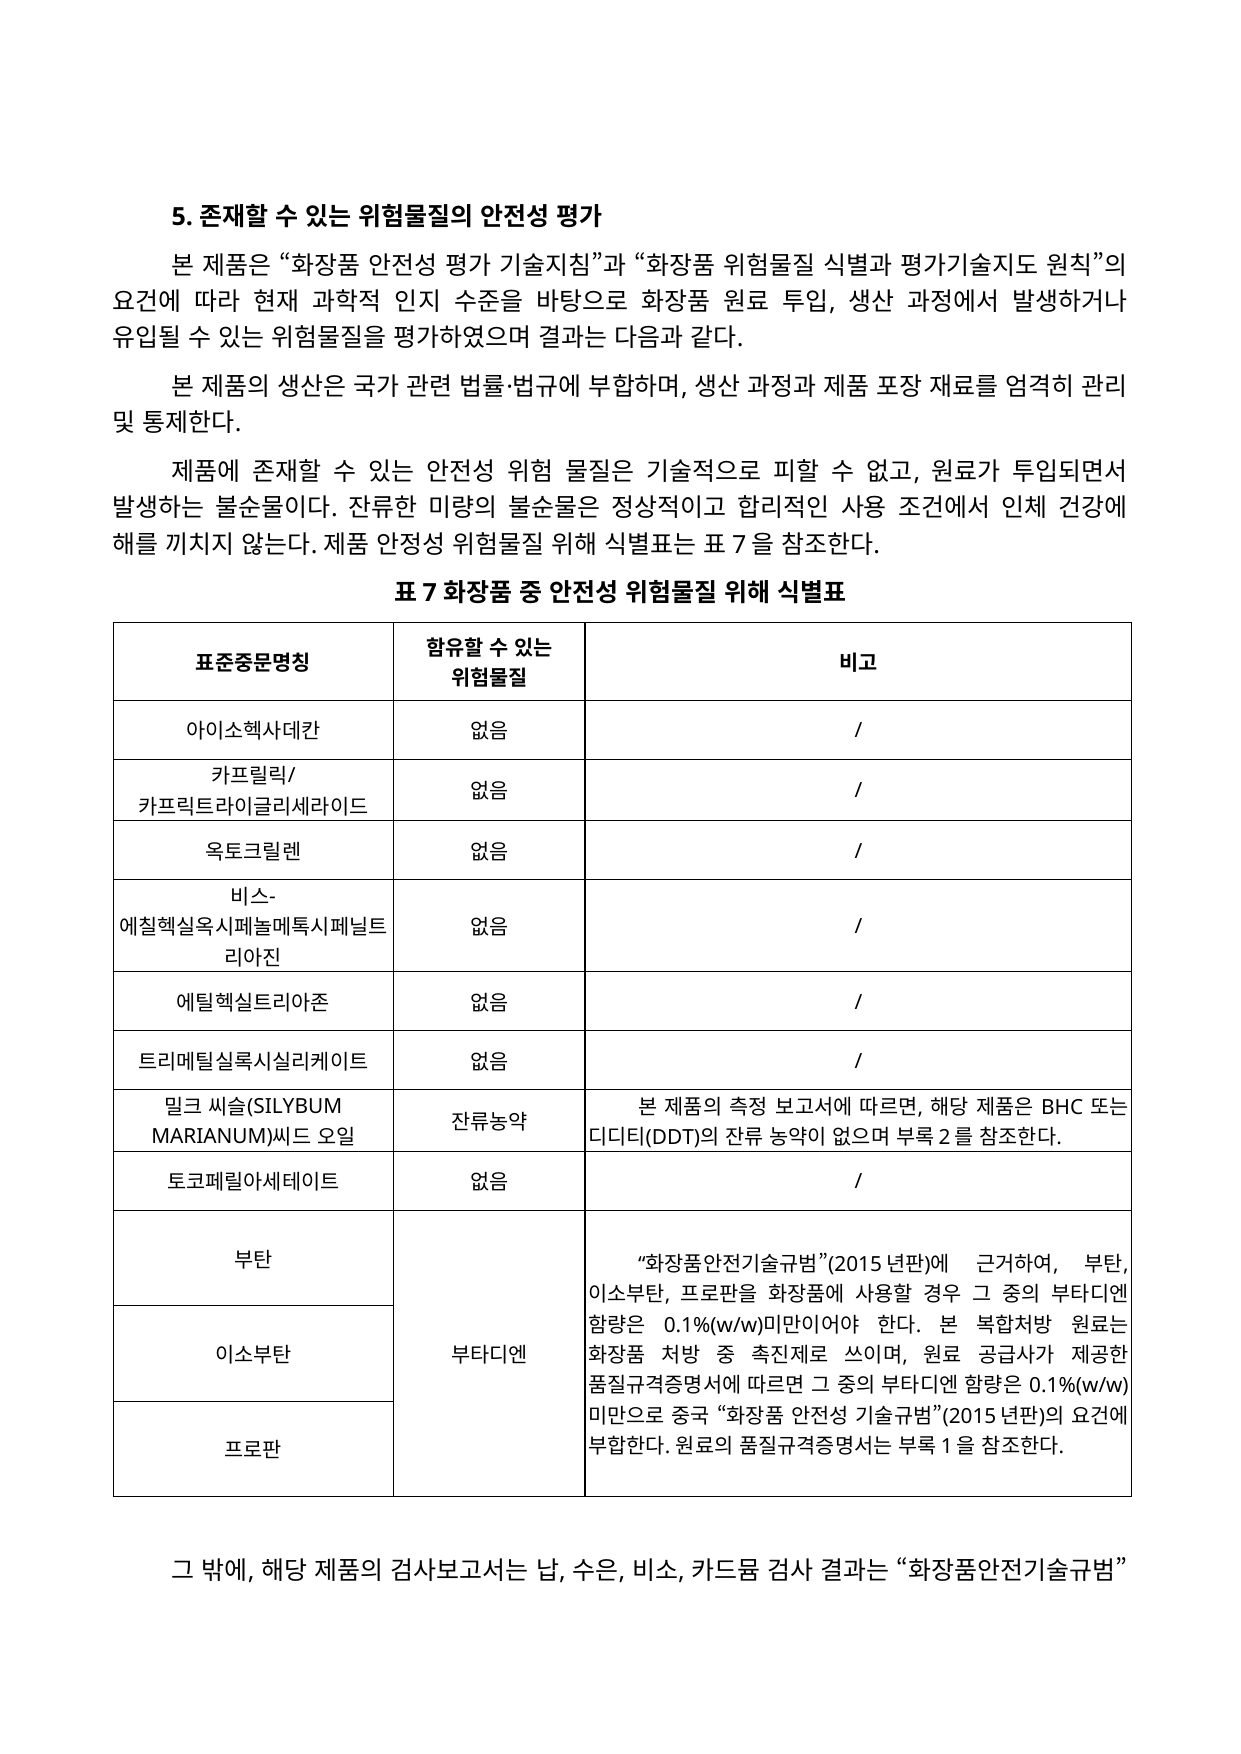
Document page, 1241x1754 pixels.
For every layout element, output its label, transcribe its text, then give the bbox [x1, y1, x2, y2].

table_cell 없음 [394, 1152, 584, 1210]
text 본 제품의 생산은 국가 관련 법률·법규에 부합하며, 생산 과정과 제품 포장 재료를 엄격히 관리 및 통제한다. [112, 367, 1128, 439]
table_cell / [586, 1152, 1131, 1210]
text 표7 화장품 중 안전성 위험물질 위해 식별표 [112, 573, 1128, 609]
table_cell / [586, 821, 1131, 879]
table_cell 부탄 [114, 1211, 393, 1305]
table_cell 없음 [394, 972, 584, 1030]
table_cell 본 제품의 측정 보고서에 따르면, 해당 제품은 BHC 또는 디디티(DDT)의 잔류 농약이 없으며 부록2를 참조한다. [586, 1090, 1131, 1151]
table_cell 잔류농약 [394, 1090, 584, 1151]
text 제품에 존재할 수 있는 안전성 위험 물질은 기술적으로 피할 수 없고, 원료가 투입되면서 발생하는 불순물이다. 잔류한 미량의 불순물은 정상적이고 합리적인 사용 조건에서 인체 건강에 해를 끼치지 않는다. 제품 안정성 위험물질 위해 식별표는 표7을 참조한다. [112, 452, 1128, 560]
text 본 제품은 “화장품 안전성 평가 기술지침”과 “화장품 위험물질 식별과 평가기술지도 원칙”의 요건에 따라 현재 과학적 인지 수준을 바탕으로 화장품 원료 투입, 생산 과정에서 발생하거나 유입될 수 있는 위험물질을 평가하였으며 결과는 다음과 같다. [112, 245, 1128, 354]
table_cell / [586, 1031, 1131, 1089]
table_header 함유할 수 있는 위험물질 [394, 623, 584, 699]
table_cell “화장품안전기술규범”(2015년판)에 근거하여, 부탄, 이소부탄, 프로판을 화장품에 사용할 경우 그 중의 부타디엔 함량은 0.1%(w/w)미만이어야 한다. 본 복합처방 원료는 화장품 처방 중 촉진제로 쓰이며, 원료 공급사가 제공한 품질규격증명서에 따르면 그 중의 부타디엔 함량은 0.1%(w/w)미만으로 중국 “화장품 안전성 기술규범”(2015년판)의 요건에 부합한다. 원료의 품질규격증명서는 부록1을 참조한다. [586, 1211, 1131, 1496]
table_cell 없음 [394, 760, 584, 820]
table_cell 트리메틸실록시실리케이트 [114, 1031, 393, 1089]
table_cell 부타디엔 [394, 1211, 584, 1496]
table_header 비고 [586, 623, 1131, 699]
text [112, 1550, 1128, 1587]
table_cell / [586, 972, 1131, 1030]
table_cell 없음 [394, 821, 584, 879]
table_cell 없음 [394, 701, 584, 758]
table_cell 토코페릴아세테이트 [114, 1152, 393, 1210]
table_cell 에틸헥실트리아존 [114, 972, 393, 1030]
list 존재할 수 있는 위험물질의 안전성 평가 [112, 197, 1128, 233]
table_cell 이소부탄 [114, 1306, 393, 1401]
table_cell 프로판 [114, 1402, 393, 1496]
table_cell 없음 [394, 1031, 584, 1089]
table_cell 아이소헥사데칸 [114, 701, 393, 758]
table_header 표준중문명칭 [114, 623, 393, 699]
table_cell / [586, 760, 1131, 820]
table_cell / [586, 701, 1131, 758]
table_cell 카프릴릭/카프릭트라이글리세라이드 [114, 760, 393, 820]
table_cell 옥토크릴렌 [114, 821, 393, 879]
table_cell / [586, 880, 1131, 971]
table_cell 없음 [394, 880, 584, 971]
table_cell 비스-에칠헥실옥시페놀메톡시페닐트리아진 [114, 880, 393, 971]
table_cell 밀크 씨슬(SILYBUM MARIANUM)씨드 오일 [114, 1090, 393, 1151]
